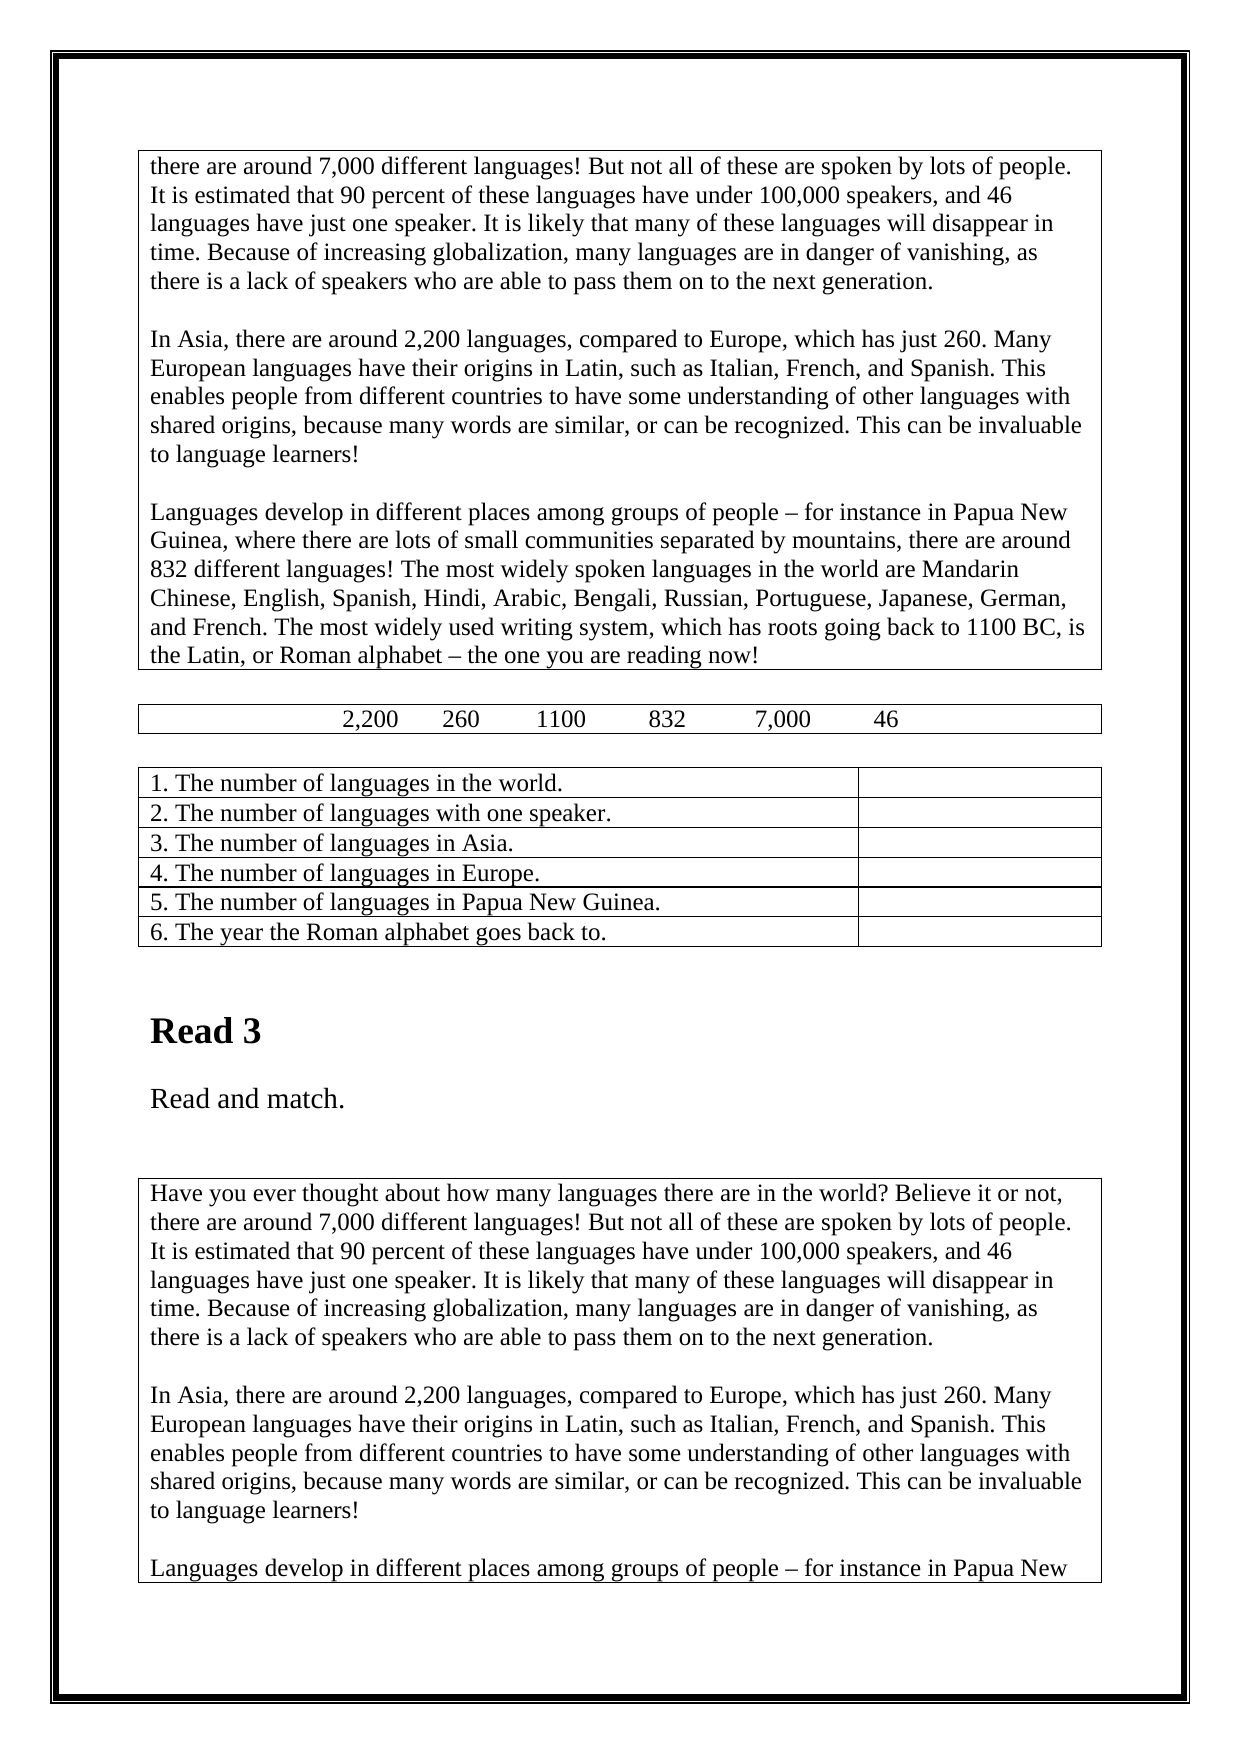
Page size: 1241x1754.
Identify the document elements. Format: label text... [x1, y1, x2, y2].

table_header 1. The number of languages in the world. [139, 768, 858, 797]
table_header [859, 768, 1101, 797]
table_cell [859, 888, 1101, 916]
text Read 3 [150, 1009, 1090, 1052]
table_cell [859, 917, 1101, 946]
table_cell 3. The number of languages in Asia. [139, 828, 858, 857]
text Read and match. [150, 1081, 1090, 1115]
table_cell 2. The number of languages with one speaker. [139, 798, 858, 827]
table_cell [859, 798, 1101, 827]
table_header 2,200 260 1100 832 7,000 46 [139, 705, 1101, 733]
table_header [139, 1179, 1101, 1582]
table_cell 4. The number of languages in Europe. [139, 858, 858, 886]
table_cell [859, 858, 1101, 886]
table_cell 5. The number of languages in Papua New Guinea. [139, 888, 858, 916]
table_cell 6. The year the Roman alphabet goes back to. [139, 917, 858, 946]
table_cell [859, 828, 1101, 857]
